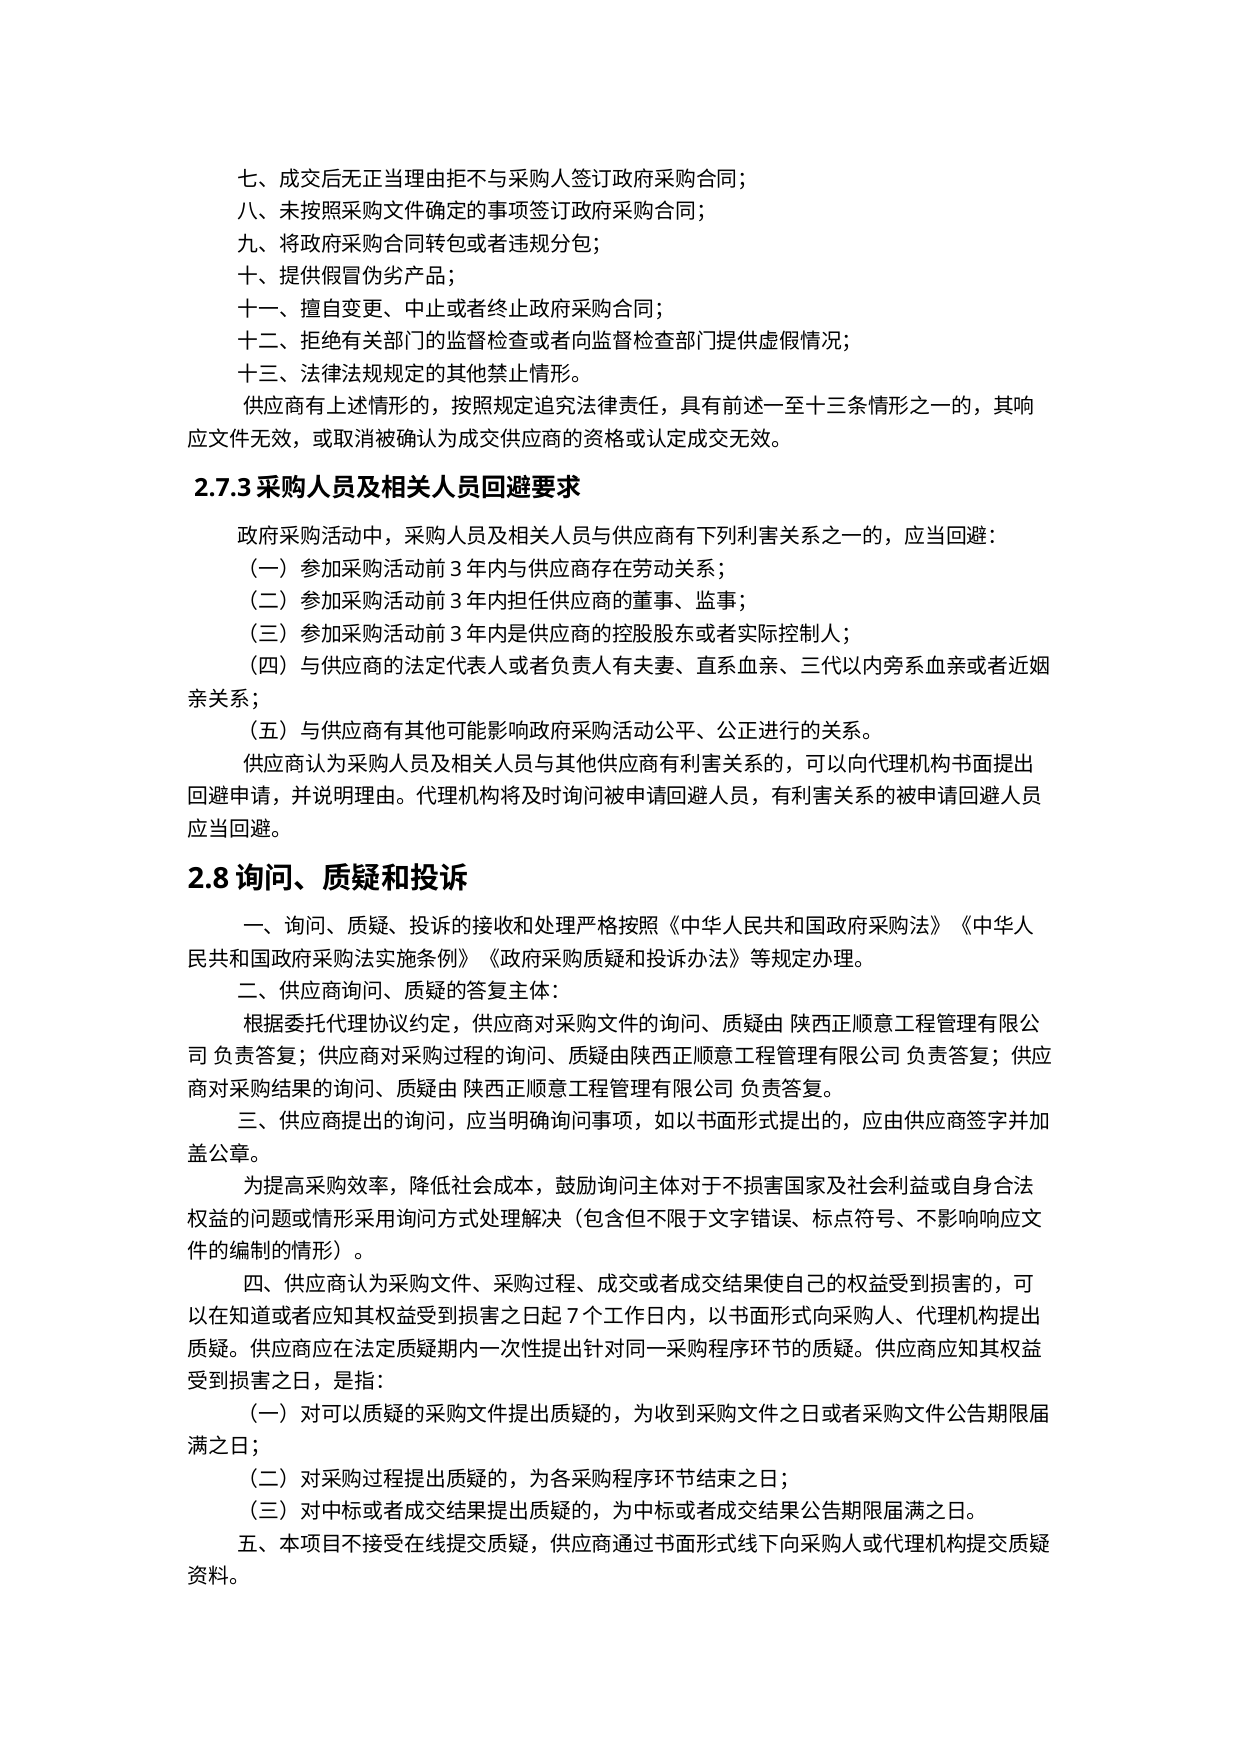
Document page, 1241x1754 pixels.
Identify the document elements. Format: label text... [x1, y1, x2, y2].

text 一、询问、质疑、投诉的接收和处理严格按照《中华人民共和国政府采购法》《中华人民共和国政府采购法实施条例》《政府采购质疑和投诉办法》等规定办理。 [187, 909, 1053, 974]
text （四）与供应商的法定代表人或者负责人有夫妻、直系血亲、三代以内旁系血亲或者近姻亲关系； [187, 649, 1053, 714]
text 十一、擅自变更、中止或者终止政府采购合同； [187, 292, 1053, 324]
text （一）参加采购活动前3年内与供应商存在劳动关系； [187, 552, 1053, 584]
text （三）参加采购活动前3年内是供应商的控股股东或者实际控制人； [187, 617, 1053, 649]
text （二）参加采购活动前3年内担任供应商的董事、监事； [187, 584, 1053, 617]
text 八、未按照采购文件确定的事项签订政府采购合同； [187, 194, 1053, 227]
text 十二、拒绝有关部门的监督检查或者向监督检查部门提供虚假情况； [187, 324, 1053, 357]
text 十三、法律法规规定的其他禁止情形。 [187, 357, 1053, 389]
text 七、成交后无正当理由拒不与采购人签订政府采购合同； [187, 162, 1053, 194]
text （五）与供应商有其他可能影响政府采购活动公平、公正进行的关系。 [187, 714, 1053, 747]
text 九、将政府采购合同转包或者违规分包； [187, 227, 1053, 259]
text 三、供应商提出的询问，应当明确询问事项，如以书面形式提出的，应由供应商签字并加盖公章。 [187, 1104, 1053, 1169]
text 为提高采购效率，降低社会成本，鼓励询问主体对于不损害国家及社会利益或自身合法权益的问题或情形采用询问方式处理解决（包含但不限于文字错误、标点符号、不影响响应文件的编制的情形）。 [187, 1169, 1053, 1267]
text 2.7.3采购人员及相关人员回避要求 [187, 454, 1053, 519]
text （三）对中标或者成交结果提出质疑的，为中标或者成交结果公告期限届满之日。 [187, 1494, 1053, 1527]
text 十、提供假冒伪劣产品； [187, 259, 1053, 292]
text 政府采购活动中，采购人员及相关人员与供应商有下列利害关系之一的，应当回避： [187, 519, 1053, 552]
text 2.8询问、质疑和投诉 [187, 844, 1053, 909]
text 四、供应商认为采购文件、采购过程、成交或者成交结果使自己的权益受到损害的，可以在知道或者应知其权益受到损害之日起7个工作日内，以书面形式向采购人、代理机构提出质疑。供应商应在法定质疑期内一次性提出针对同一采购程序环节的质疑。供应商应知其权益受到损害之日，是指： [187, 1267, 1053, 1397]
text 二、供应商询问、质疑的答复主体： [187, 974, 1053, 1007]
text （二）对采购过程提出质疑的，为各采购程序环节结束之日； [187, 1462, 1053, 1494]
text 供应商有上述情形的，按照规定追究法律责任，具有前述一至十三条情形之一的，其响应文件无效，或取消被确认为成交供应商的资格或认定成交无效。 [187, 389, 1053, 454]
text 五、本项目不接受在线提交质疑，供应商通过书面形式线下向采购人或代理机构提交质疑资料。 [187, 1527, 1053, 1592]
text 供应商认为采购人员及相关人员与其他供应商有利害关系的，可以向代理机构书面提出回避申请，并说明理由。代理机构将及时询问被申请回避人员，有利害关系的被申请回避人员应当回避。 [187, 747, 1053, 844]
text （一）对可以质疑的采购文件提出质疑的，为收到采购文件之日或者采购文件公告期限届满之日； [187, 1397, 1053, 1462]
text 根据委托代理协议约定，供应商对采购文件的询问、质疑由 陕西正顺意工程管理有限公司 负责答复；供应商对采购过程的询问、质疑由陕西正顺意工程管理有限公司 负责答复；供应商对采购结果的询问、质疑由 陕西正顺意工程管理有限公司 负责答复。 [187, 1007, 1053, 1104]
